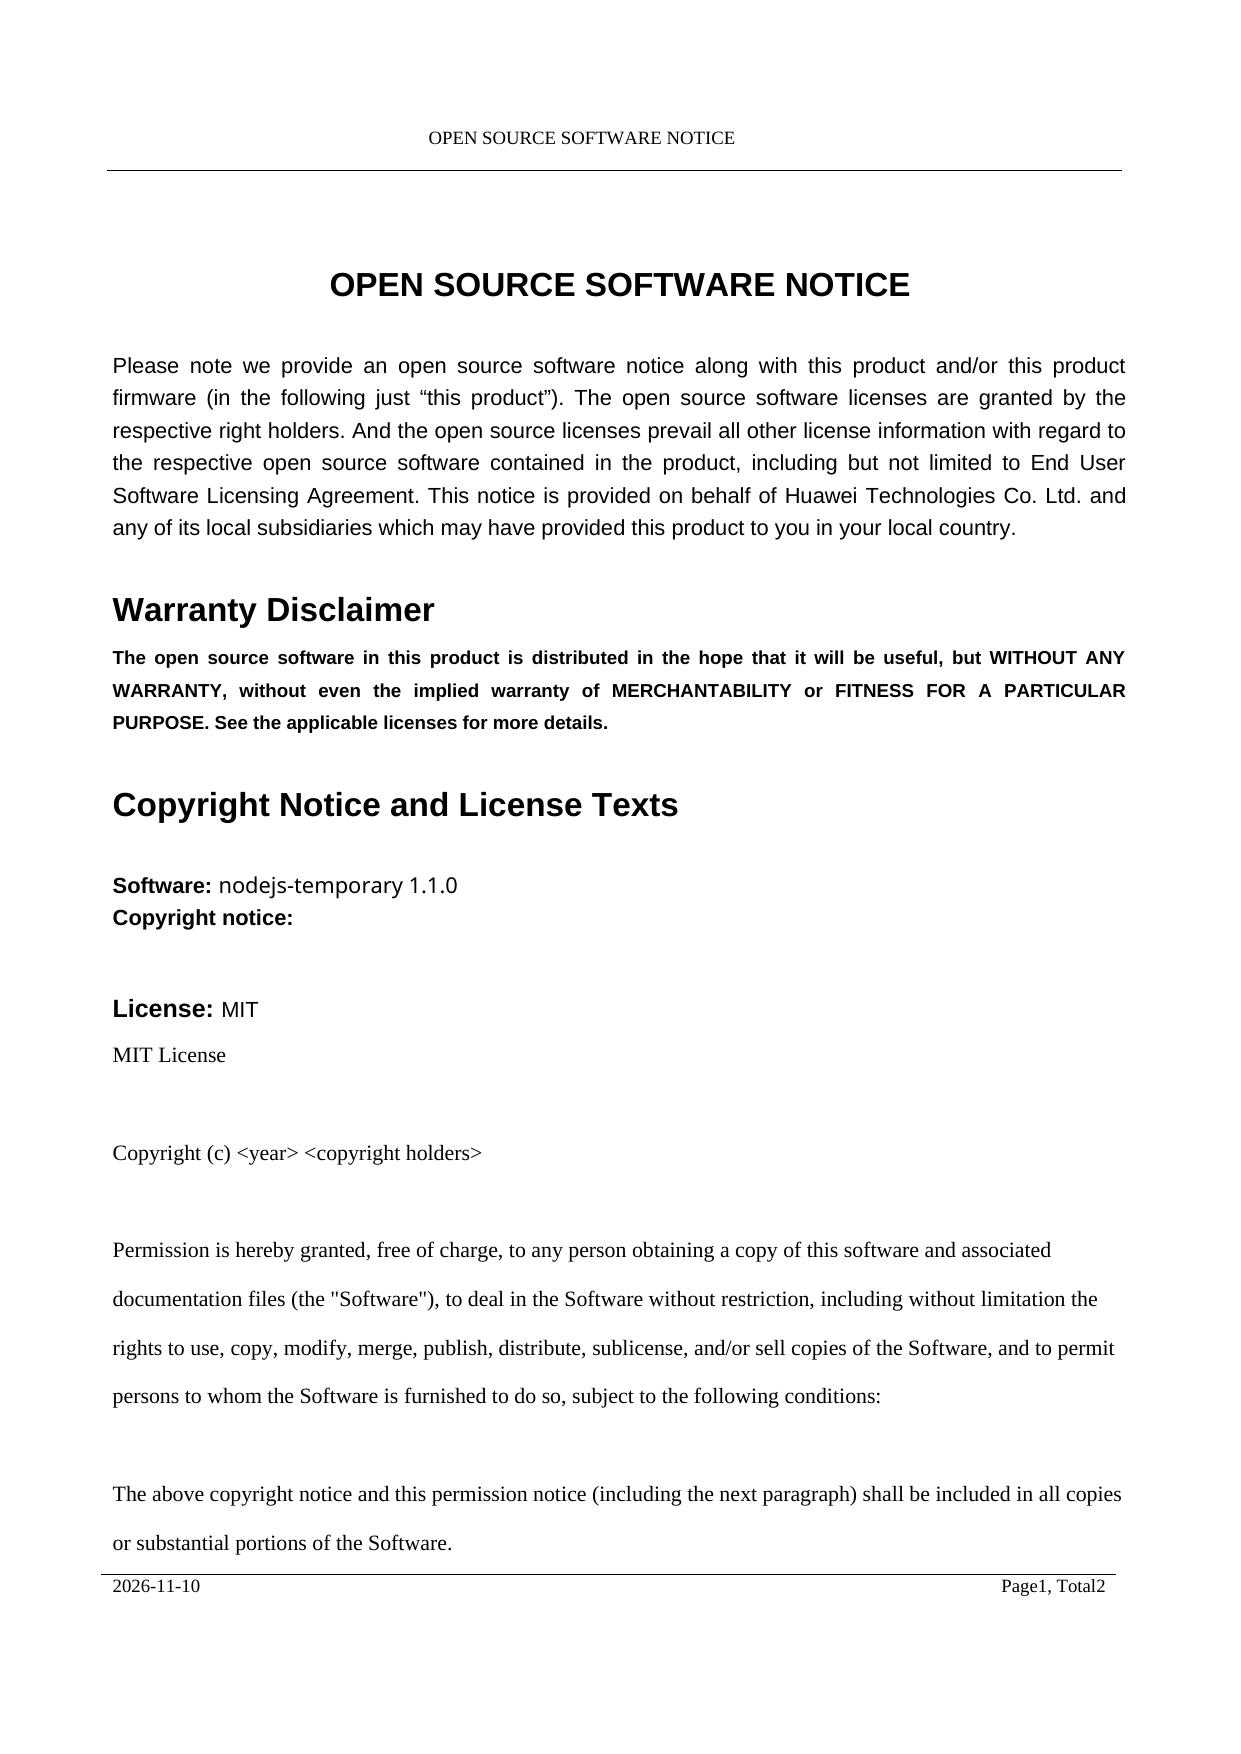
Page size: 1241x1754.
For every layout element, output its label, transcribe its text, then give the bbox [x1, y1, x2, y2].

text Copyright Notice and License Texts [112, 771, 1128, 836]
text License: MIT [112, 992, 1128, 1024]
text OPEN SOURCE SOFTWARE NOTICE [112, 251, 1128, 316]
text Warranty Disclaimer [112, 576, 1128, 641]
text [112, 1038, 1128, 1558]
text The open source software in this product is distributed in the hope that it will be useful, but WITHOUT ANY WARRANTY, without even the implied warranty of MERCHANTABILITY or FITNESS FOR A PARTICULAR PURPOSE. See the applicable licenses for more details. [112, 641, 1128, 739]
text Copyright notice: [112, 901, 1128, 934]
text Software: nodejs-temporary 1.1.0 [112, 869, 1128, 901]
text Please note we provide an open source software notice along with this product and/or this product firmware (in the following just “this product”). The open source software licenses are granted by the respective right holders. And the open source licenses prevail all other license information with regard to the respective open source software contained in the product, including but not limited to End User Software Licensing Agreement. This notice is provided on behalf of Huawei Technologies Co. Ltd. and any of its local subsidiaries which may have provided this product to you in your local country. [112, 349, 1128, 544]
